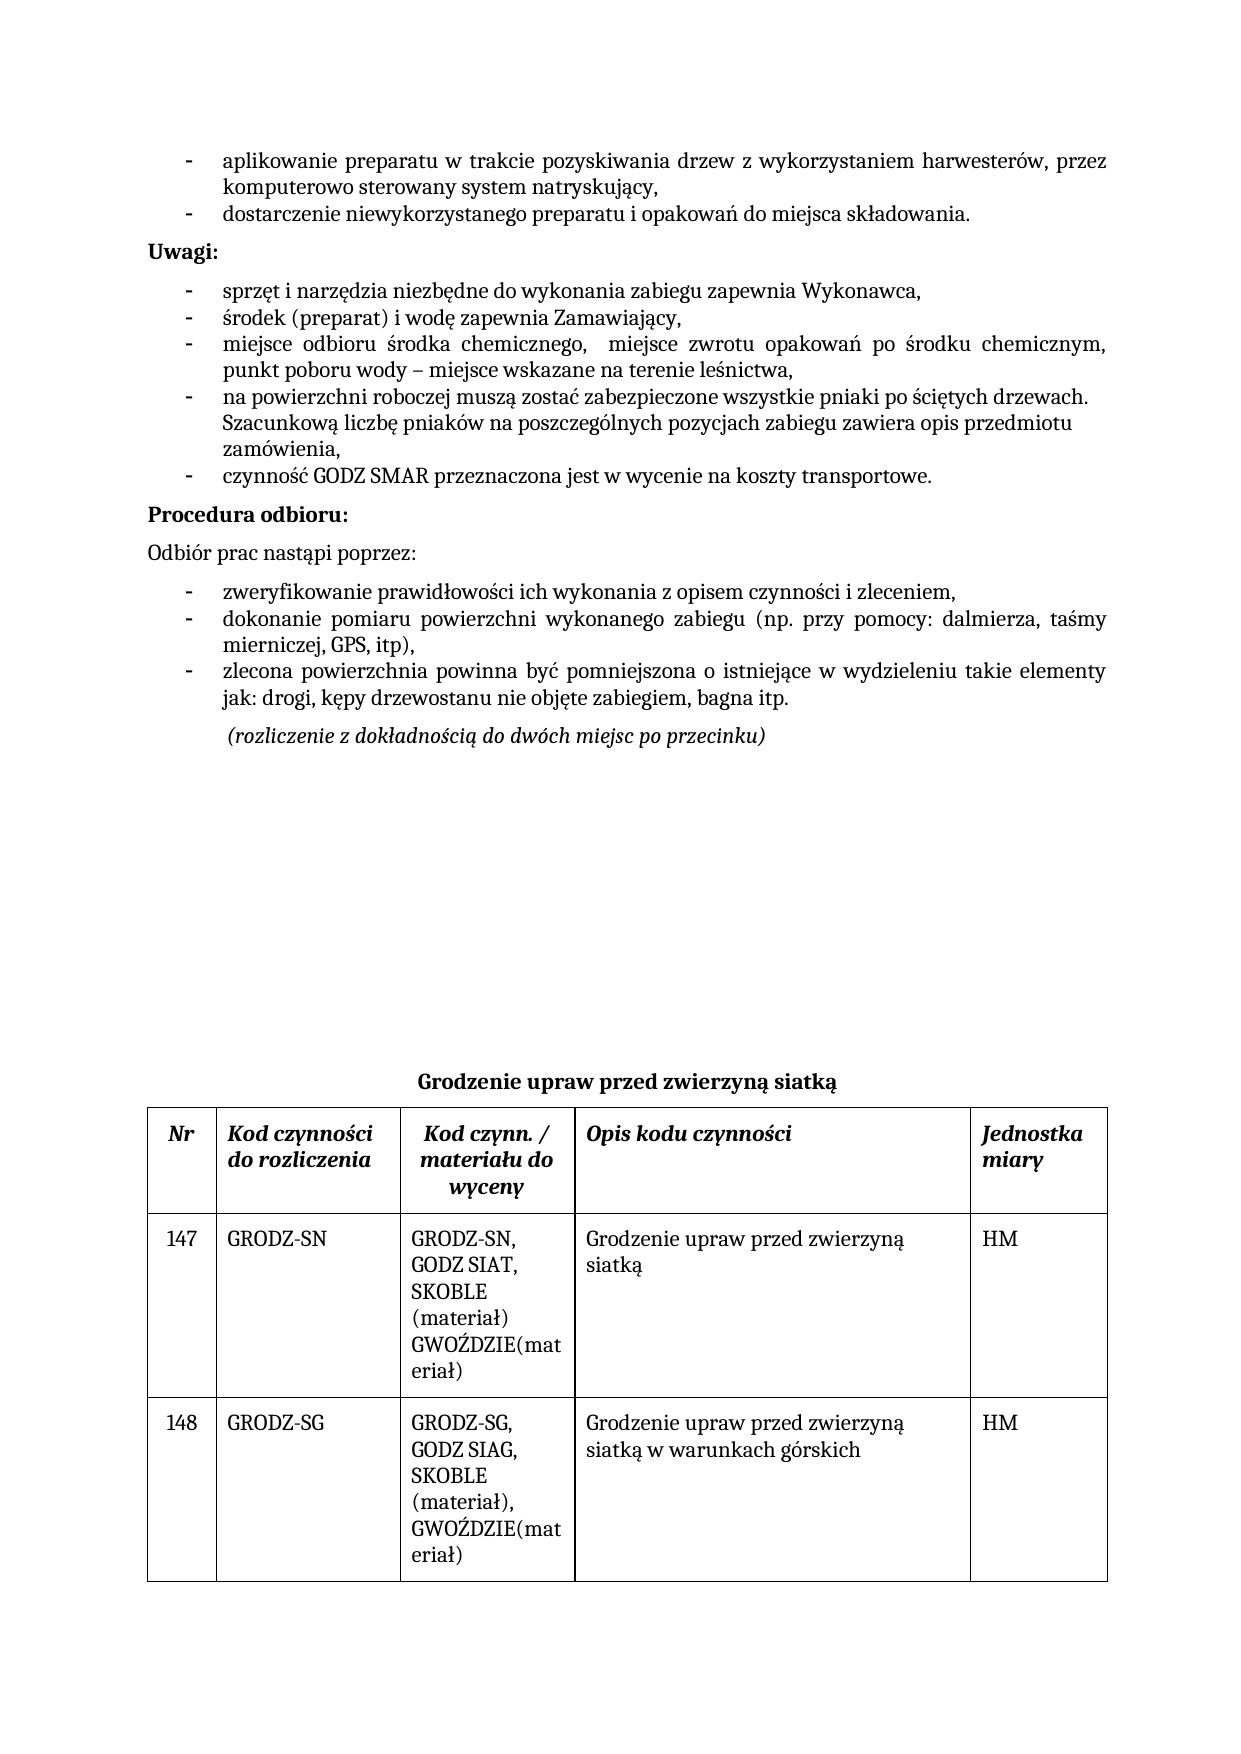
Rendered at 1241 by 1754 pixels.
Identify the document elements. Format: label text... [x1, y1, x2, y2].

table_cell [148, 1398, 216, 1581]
list środek (preparat) i wodę zapewnia Zamawiający, [185, 304, 1107, 331]
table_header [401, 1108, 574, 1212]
list zweryfikowanie prawidłowości ich wykonania z opisem czynności i zleceniem, [185, 579, 1107, 605]
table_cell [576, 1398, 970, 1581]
list czynność GODZ SMAR przeznaczona jest w wycenie na koszty transportowe. [185, 462, 1107, 489]
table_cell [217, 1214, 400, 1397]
list na powierzchni roboczej muszą zostać zabezpieczone wszystkie pniaki po ściętych drzewach. Szacunkową liczbę pniaków na poszczególnych pozycjach zabiegu zawiera opis przedmiotu zamówienia, [185, 383, 1107, 462]
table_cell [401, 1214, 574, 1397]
list dokonanie pomiaru powierzchni wykonanego zabiegu (np. przy pomocy: dalmierza, taśmy mierniczej, GPS, itp), [185, 605, 1107, 658]
text Procedura odbioru: [148, 501, 1107, 528]
list dostarczenie niewykorzystanego preparatu i opakowań do miejsca składowania. [185, 200, 1107, 227]
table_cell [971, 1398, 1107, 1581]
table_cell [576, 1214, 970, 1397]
text Grodzenie upraw przed zwierzyną siatką [148, 1068, 1107, 1095]
list aplikowanie preparatu w trakcie pozyskiwania drzew z wykorzystaniem harwesterów, przez komputerowo sterowany system natryskujący, [185, 148, 1107, 200]
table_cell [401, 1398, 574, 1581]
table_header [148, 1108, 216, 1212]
text (rozliczenie z dokładnością do dwóch miejsc po przecinku) [148, 723, 1107, 750]
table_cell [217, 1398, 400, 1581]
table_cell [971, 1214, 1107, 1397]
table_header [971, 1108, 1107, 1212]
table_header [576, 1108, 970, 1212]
list miejsce odbioru środka chemicznego, miejsce zwrotu opakowań po środku chemicznym, punkt poboru wody – miejsce wskazane na terenie leśnictwa, [185, 331, 1107, 383]
list zlecona powierzchnia powinna być pomniejszona o istniejące w wydzieleniu takie elementy jak: drogi, kępy drzewostanu nie objęte zabiegiem, bagna itp. [185, 658, 1107, 711]
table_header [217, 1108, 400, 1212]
list sprzęt i narzędzia niezbędne do wykonania zabiegu zapewnia Wykonawca, [185, 278, 1107, 304]
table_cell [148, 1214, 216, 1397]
text Uwagi: [148, 239, 1107, 266]
text Odbiór prac nastąpi poprzez: [148, 540, 1107, 567]
